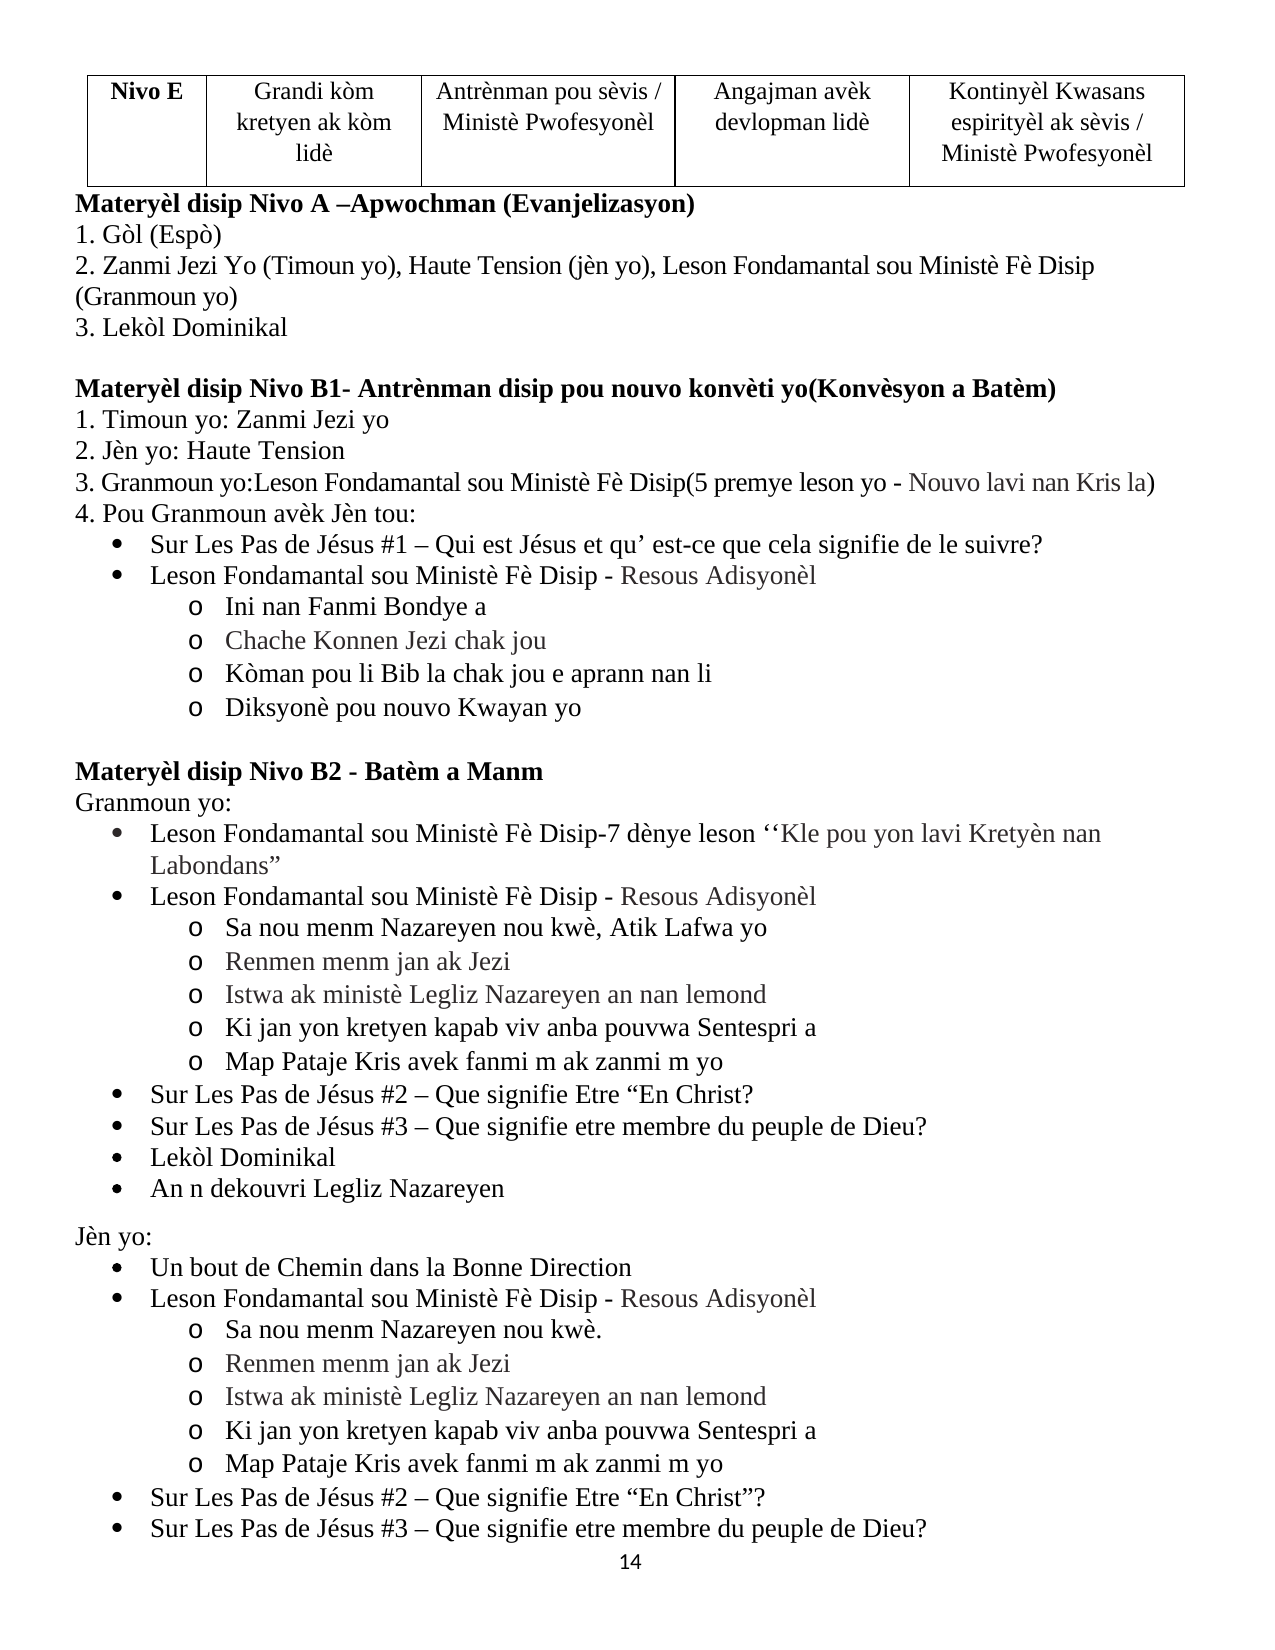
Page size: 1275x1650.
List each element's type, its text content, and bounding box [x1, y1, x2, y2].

table_cell Grandi kòm kretyen ak kòm lidè [207, 76, 421, 186]
list Ki jan yon kretyen kapab viv anba pouvwa Sentespri a [187, 1012, 1185, 1045]
text Materyèl disip Nivo B2 - Batèm a Manm Granmoun yo: [75, 755, 1185, 818]
list Leson Fondamantal sou Ministè Fè Disip - Resous Adisyonèl [112, 880, 1185, 911]
table_cell Nivo E [88, 76, 206, 186]
list Sur Les Pas de Jésus #1 – Qui est Jésus et qu’ est-ce que cela signifie de le suivre? [112, 528, 1185, 559]
list Sur Les Pas de Jésus #3 – Que signifie etre membre du peuple de Dieu? [112, 1512, 1185, 1543]
list Ki jan yon kretyen kapab viv anba pouvwa Sentespri a [187, 1414, 1185, 1447]
list Kòman pou li Bib la chak jou e aprann nan li [187, 657, 1185, 691]
list Diksyonè pou nouvo Kwayan yo [187, 691, 1185, 724]
table_cell Antrènman pou sèvis / Ministè Pwofesyonèl [422, 76, 674, 186]
list Sur Les Pas de Jésus #2 – Que signifie Etre “En Christ? [112, 1078, 1185, 1110]
list Chache Konnen Jezi chak jou [187, 624, 1185, 657]
table_cell Kontinyèl Kwasans espirityèl ak sèvis / Ministè Pwofesyonèl [910, 76, 1184, 186]
list Sa nou menm Nazareyen nou kwè, Atik Lafwa yo [187, 911, 1185, 945]
text Jèn yo: [75, 1220, 1185, 1251]
list Istwa ak ministè Legliz Nazareyen an nan lemond [187, 978, 1185, 1012]
list Leson Fondamantal sou Ministè Fè Disip-7 dènye leson ‘‘Kle pou yon lavi Kretyèn nan Labondans” [112, 818, 1185, 880]
list Leson Fondamantal sou Ministè Fè Disip - Resous Adisyonèl [112, 559, 1185, 590]
list An n dekouvri Legliz Nazareyen [112, 1172, 1185, 1203]
list Leson Fondamantal sou Ministè Fè Disip - Resous Adisyonèl [112, 1282, 1185, 1313]
list Map Pataje Kris avek fanmi m ak zanmi m yo [187, 1045, 1185, 1078]
text 2. Zanmi Jezi Yo (Timoun yo), Haute Tension (jèn yo), Leson Fondamantal sou Ministè Fè Disip (Granmoun yo) 3. Lekòl Dominikal [75, 249, 1185, 372]
text Materyèl disip Nivo B1- Antrènman disip pou nouvo konvèti yo(Konvèsyon a Batèm) 1. Timoun yo: Zanmi Jezi yo 2. Jèn yo: Haute Tension 3. Granmoun yo:Leson Fondamantal sou Ministè Fè Disip(5 premye leson yo - Nouvo lavi nan Kris la) 4. Pou Granmoun avèk Jèn tou: [75, 372, 1185, 528]
list Sa nou menm Nazareyen nou kwè. [187, 1313, 1185, 1347]
list Sur Les Pas de Jésus #2 – Que signifie Etre “En Christ”? [112, 1481, 1185, 1512]
list Renmen menm jan ak Jezi [187, 1347, 1185, 1380]
table_cell Angajman avèk devlopman lidè [676, 76, 909, 186]
list Lekòl Dominikal [112, 1141, 1185, 1172]
list Renmen menm jan ak Jezi [187, 945, 1185, 978]
list Istwa ak ministè Legliz Nazareyen an nan lemond [187, 1380, 1185, 1414]
list Un bout de Chemin dans la Bonne Direction [112, 1251, 1185, 1282]
text Materyèl disip Nivo A –Apwochman (Evanjelizasyon) 1. Gòl (Espò) [75, 187, 1185, 249]
list Ini nan Fanmi Bondye a [187, 590, 1185, 624]
list Sur Les Pas de Jésus #3 – Que signifie etre membre du peuple de Dieu? [112, 1110, 1185, 1141]
list Map Pataje Kris avek fanmi m ak zanmi m yo [187, 1447, 1185, 1481]
